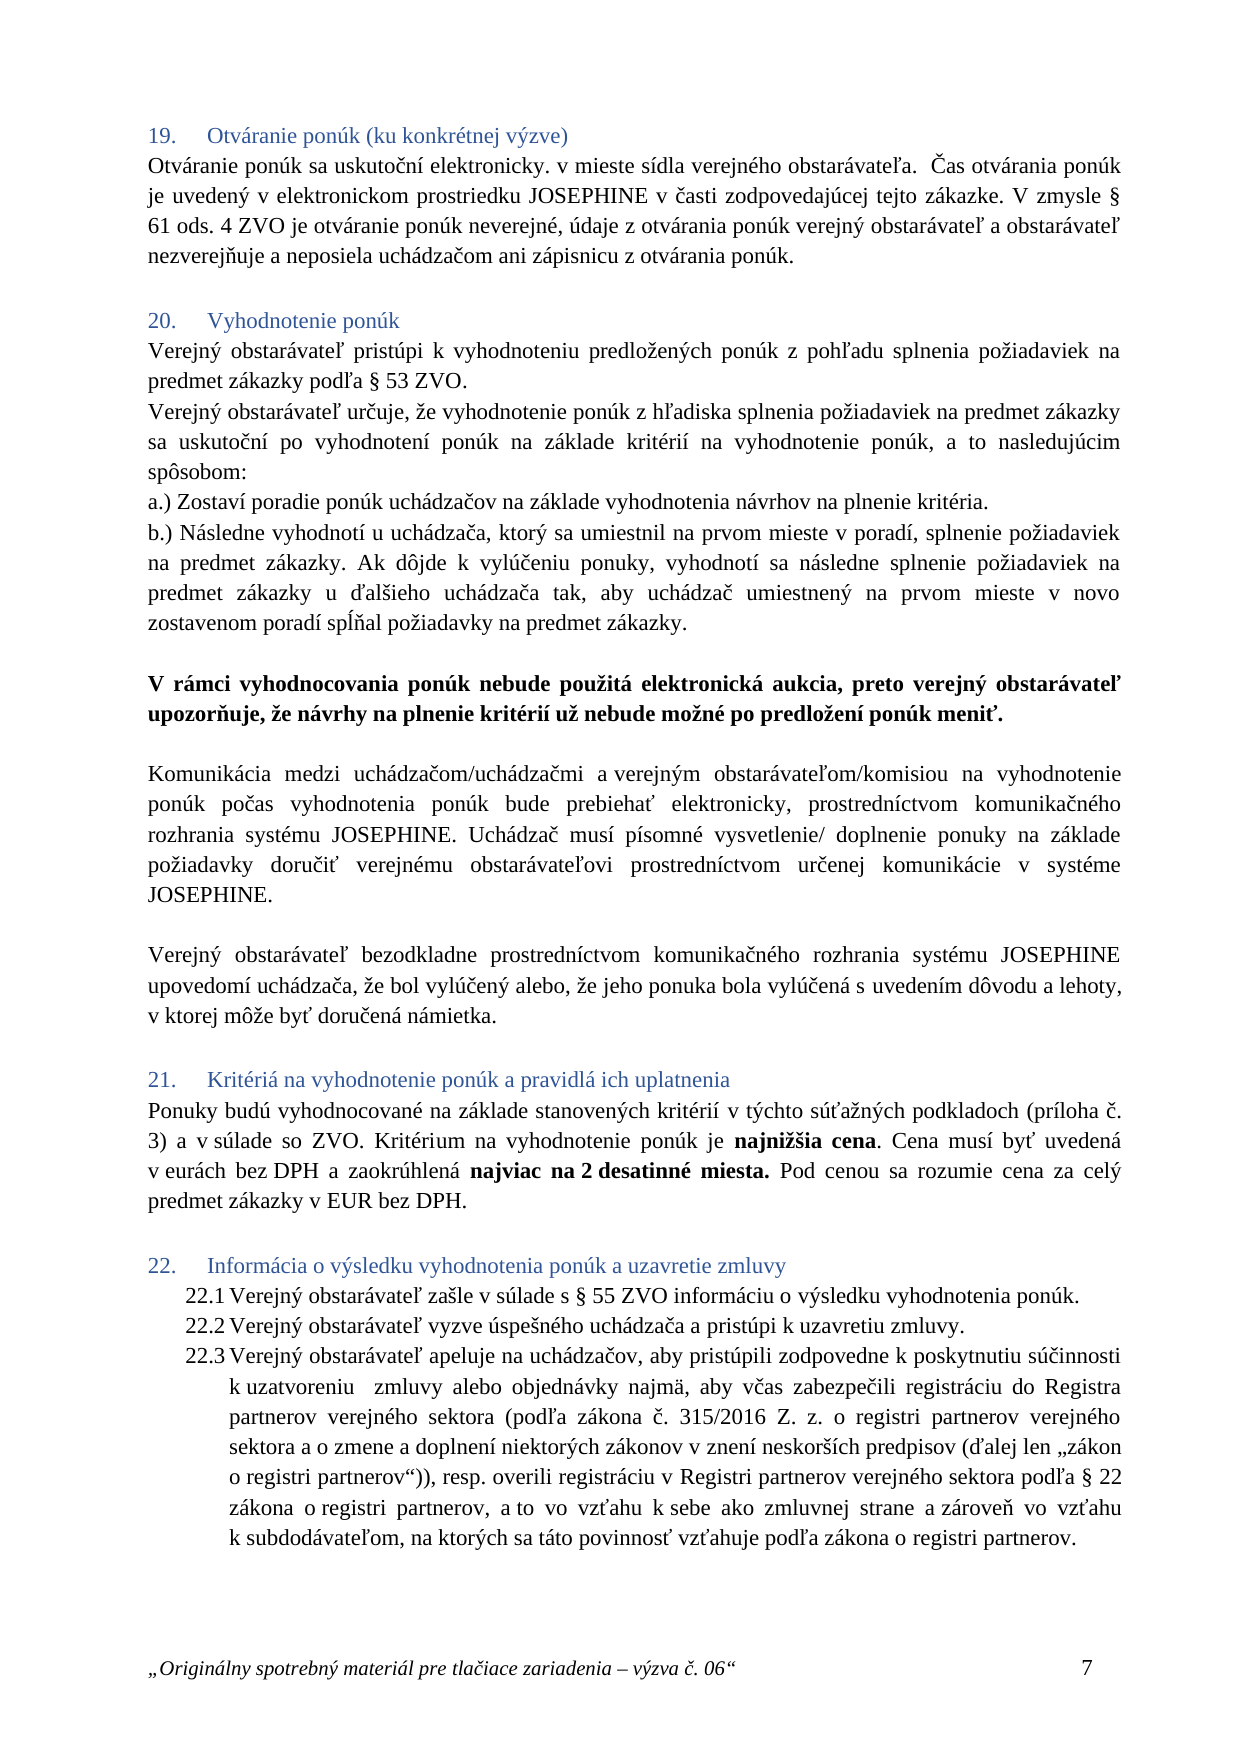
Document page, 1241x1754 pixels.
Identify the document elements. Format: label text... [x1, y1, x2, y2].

list Verejný obstarávateľ apeluje na uchádzačov, aby pristúpili zodpovedne k poskytnutiu súčinnosti k uzatvoreniu zmluvy alebo objednávky najmä, aby včas zabezpečili registráciu do Registra partnerov verejného sektora (podľa zákona č. 315/2016 Z. z. o registri partnerov verejného sektora a o zmene a doplnení niektorých zákonov v znení neskorších predpisov (ďalej len „zákon o registri partnerov“)), resp. overili registráciu v Registri partnerov verejného sektora podľa § 22 zákona o registri partnerov, a to vo vzťahu k sebe ako zmluvnej strane a zároveň vo vzťahu k subdodávateľom, na ktorých sa táto povinnosť vzťahuje podľa zákona o registri partnerov. [185, 1343, 1122, 1550]
list V rámci vyhodnocovania ponúk nebude použitá elektronická aukcia, preto verejný obstarávateľ upozorňuje, že návrhy na plnenie kritérií už nebude možné po predložení ponúk meniť. [148, 670, 1122, 726]
list Verejný obstarávateľ pristúpi k vyhodnoteniu predložených ponúk z pohľadu splnenia požiadaviek na predmet zákazky podľa § 53 ZVO. [148, 337, 1122, 394]
subtitle Vyhodnotenie ponúk [148, 307, 1122, 333]
list Komunikácia medzi uchádzačom/uchádzačmi a verejným obstarávateľom/komisiou na vyhodnotenie ponúk počas vyhodnotenia ponúk bude prebiehať elektronicky, prostredníctvom komunikačného rozhrania systému JOSEPHINE. Uchádzač musí písomné vysvetlenie/ doplnenie ponuky na základe požiadavky doručiť verejnému obstarávateľovi prostredníctvom určenej komunikácie v systéme JOSEPHINE. [148, 760, 1122, 907]
list Verejný obstarávateľ vyzve úspešného uchádzača a pristúpi k uzavretiu zmluvy. [185, 1312, 1122, 1339]
subtitle Otváranie ponúk (ku konkrétnej výzve) [148, 122, 1122, 148]
text Otváranie ponúk sa uskutoční elektronicky. v mieste sídla verejného obstarávateľa. Čas otvárania ponúk je uvedený v elektronickom prostriedku JOSEPHINE v časti zodpovedajúcej tejto zákazke. V zmysle § 61 ods. 4 ZVO je otváranie ponúk neverejné, údaje z otvárania ponúk verejný obstarávateľ a obstarávateľ nezverejňuje a neposiela uchádzačom ani zápisnicu z otvárania ponúk. [148, 152, 1122, 269]
text Verejný obstarávateľ určuje, že vyhodnotenie ponúk z hľadiska splnenia požiadaviek na predmet zákazky sa uskutoční po vyhodnotení ponúk na základe kritérií na vyhodnotenie ponúk, a to nasledujúcim spôsobom: [148, 398, 1122, 484]
text a.) Zostaví poradie ponúk uchádzačov na základe vyhodnotenia návrhov na plnenie kritéria. [148, 488, 1122, 515]
list b.) Následne vyhodnotí u uchádzača, ktorý sa umiestnil na prvom mieste v poradí, splnenie požiadaviek na predmet zákazky. Ak dôjde k vylúčeniu ponuky, vyhodnotí sa následne splnenie požiadaviek na predmet zákazky u ďalšieho uchádzača tak, aby uchádzač umiestnený na prvom mieste v novo zostavenom poradí spĺňal požiadavky na predmet zákazky. [148, 519, 1122, 636]
subtitle Informácia o výsledku vyhodnotenia ponúk a uzavretie zmluvy [148, 1252, 1122, 1278]
list Verejný obstarávateľ zašle v súlade s § 55 ZVO informáciu o výsledku vyhodnotenia ponúk. [185, 1282, 1122, 1308]
subtitle Kritériá na vyhodnotenie ponúk a pravidlá ich uplatnenia [148, 1067, 1122, 1093]
text Ponuky budú vyhodnocované na základe stanovených kritérií v týchto súťažných podkladoch (príloha č. 3) a v súlade so ZVO. Kritérium na vyhodnotenie ponúk je najnižšia cena. Cena musí byť uvedená v eurách bez DPH a zaokrúhlená najviac na 2 desatinné miesta. Pod cenou sa rozumie cena za celý predmet zákazky v EUR bez DPH. [148, 1097, 1122, 1214]
list Verejný obstarávateľ bezodkladne prostredníctvom komunikačného rozhrania systému JOSEPHINE upovedomí uchádzača, že bol vylúčený alebo, že jeho ponuka bola vylúčená s uvedením dôvodu a lehoty, v ktorej môže byť doručená námietka. [148, 942, 1122, 1028]
